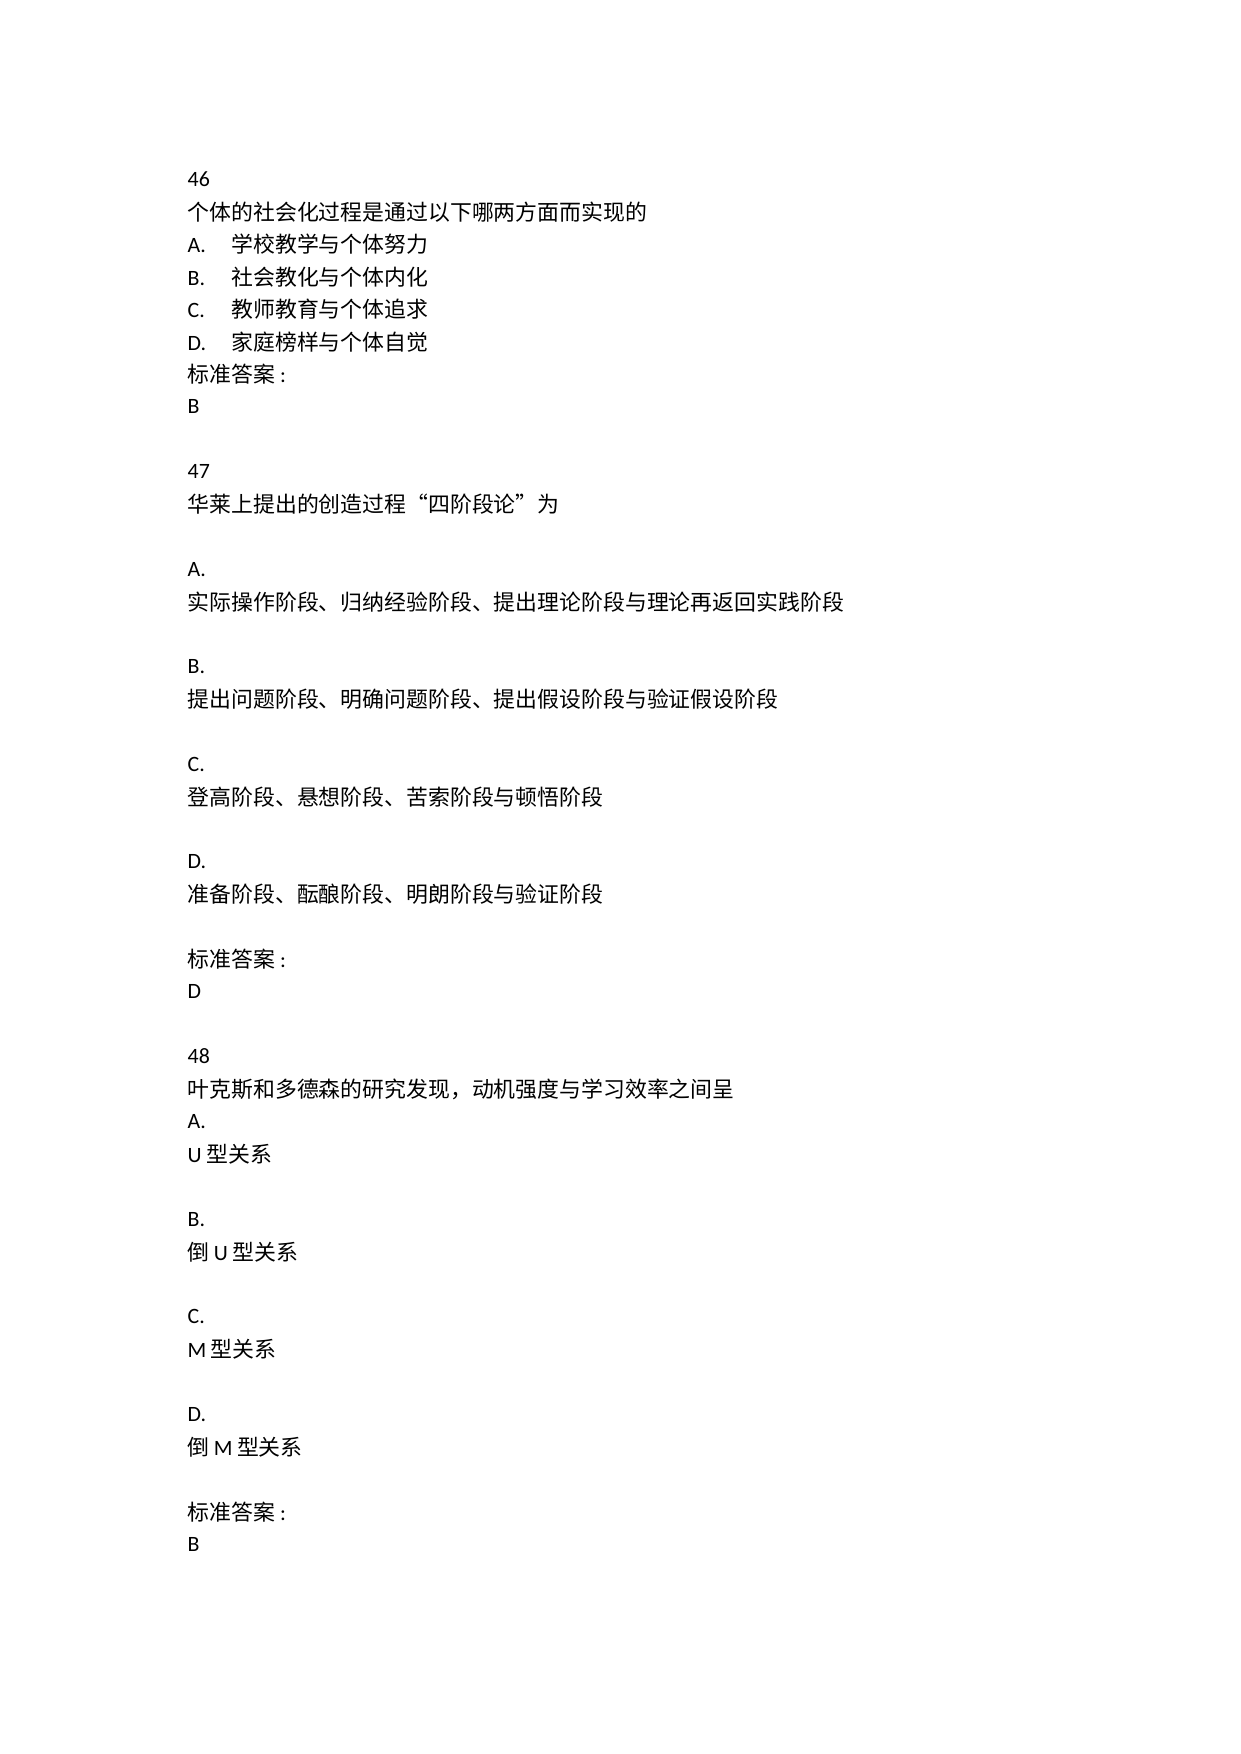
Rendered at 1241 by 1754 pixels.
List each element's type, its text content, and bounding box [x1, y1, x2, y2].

text D. [187, 1397, 1053, 1429]
text C. [187, 747, 1053, 779]
text D. [187, 844, 1053, 877]
text B. [187, 649, 1053, 682]
text 46 [187, 162, 1053, 194]
text 叶克斯和多德森的研究发现，动机强度与学习效率之间呈 [187, 1072, 1053, 1104]
text 实际操作阶段、归纳经验阶段、提出理论阶段与理论再返回实践阶段 [187, 584, 1053, 617]
text 华莱上提出的创造过程“四阶段论”为 [187, 487, 1053, 519]
text 登高阶段、悬想阶段、苦索阶段与顿悟阶段 [187, 779, 1053, 812]
text M型关系 [187, 1332, 1053, 1364]
text U型关系 [187, 1137, 1053, 1169]
text 标准答案 : [187, 942, 1053, 974]
text B [187, 389, 1053, 422]
text A. 学校教学与个体努力 [187, 227, 1053, 259]
text 倒U型关系 [187, 1234, 1053, 1267]
text D [187, 974, 1053, 1007]
text C. [187, 1299, 1053, 1332]
text 48 [187, 1039, 1053, 1072]
text C. 教师教育与个体追求 [187, 292, 1053, 324]
text 47 [187, 454, 1053, 487]
text 个体的社会化过程是通过以下哪两方面而实现的 [187, 194, 1053, 227]
text 提出问题阶段、明确问题阶段、提出假设阶段与验证假设阶段 [187, 682, 1053, 714]
text 标准答案 : [187, 1494, 1053, 1527]
text A. [187, 1104, 1053, 1137]
text 标准答案 : [187, 357, 1053, 389]
text A. [187, 552, 1053, 584]
text 准备阶段、酝酿阶段、明朗阶段与验证阶段 [187, 877, 1053, 909]
text B [187, 1527, 1053, 1559]
text 倒M型关系 [187, 1429, 1053, 1462]
text B. 社会教化与个体内化 [187, 259, 1053, 292]
text D. 家庭榜样与个体自觉 [187, 324, 1053, 357]
text B. [187, 1202, 1053, 1234]
